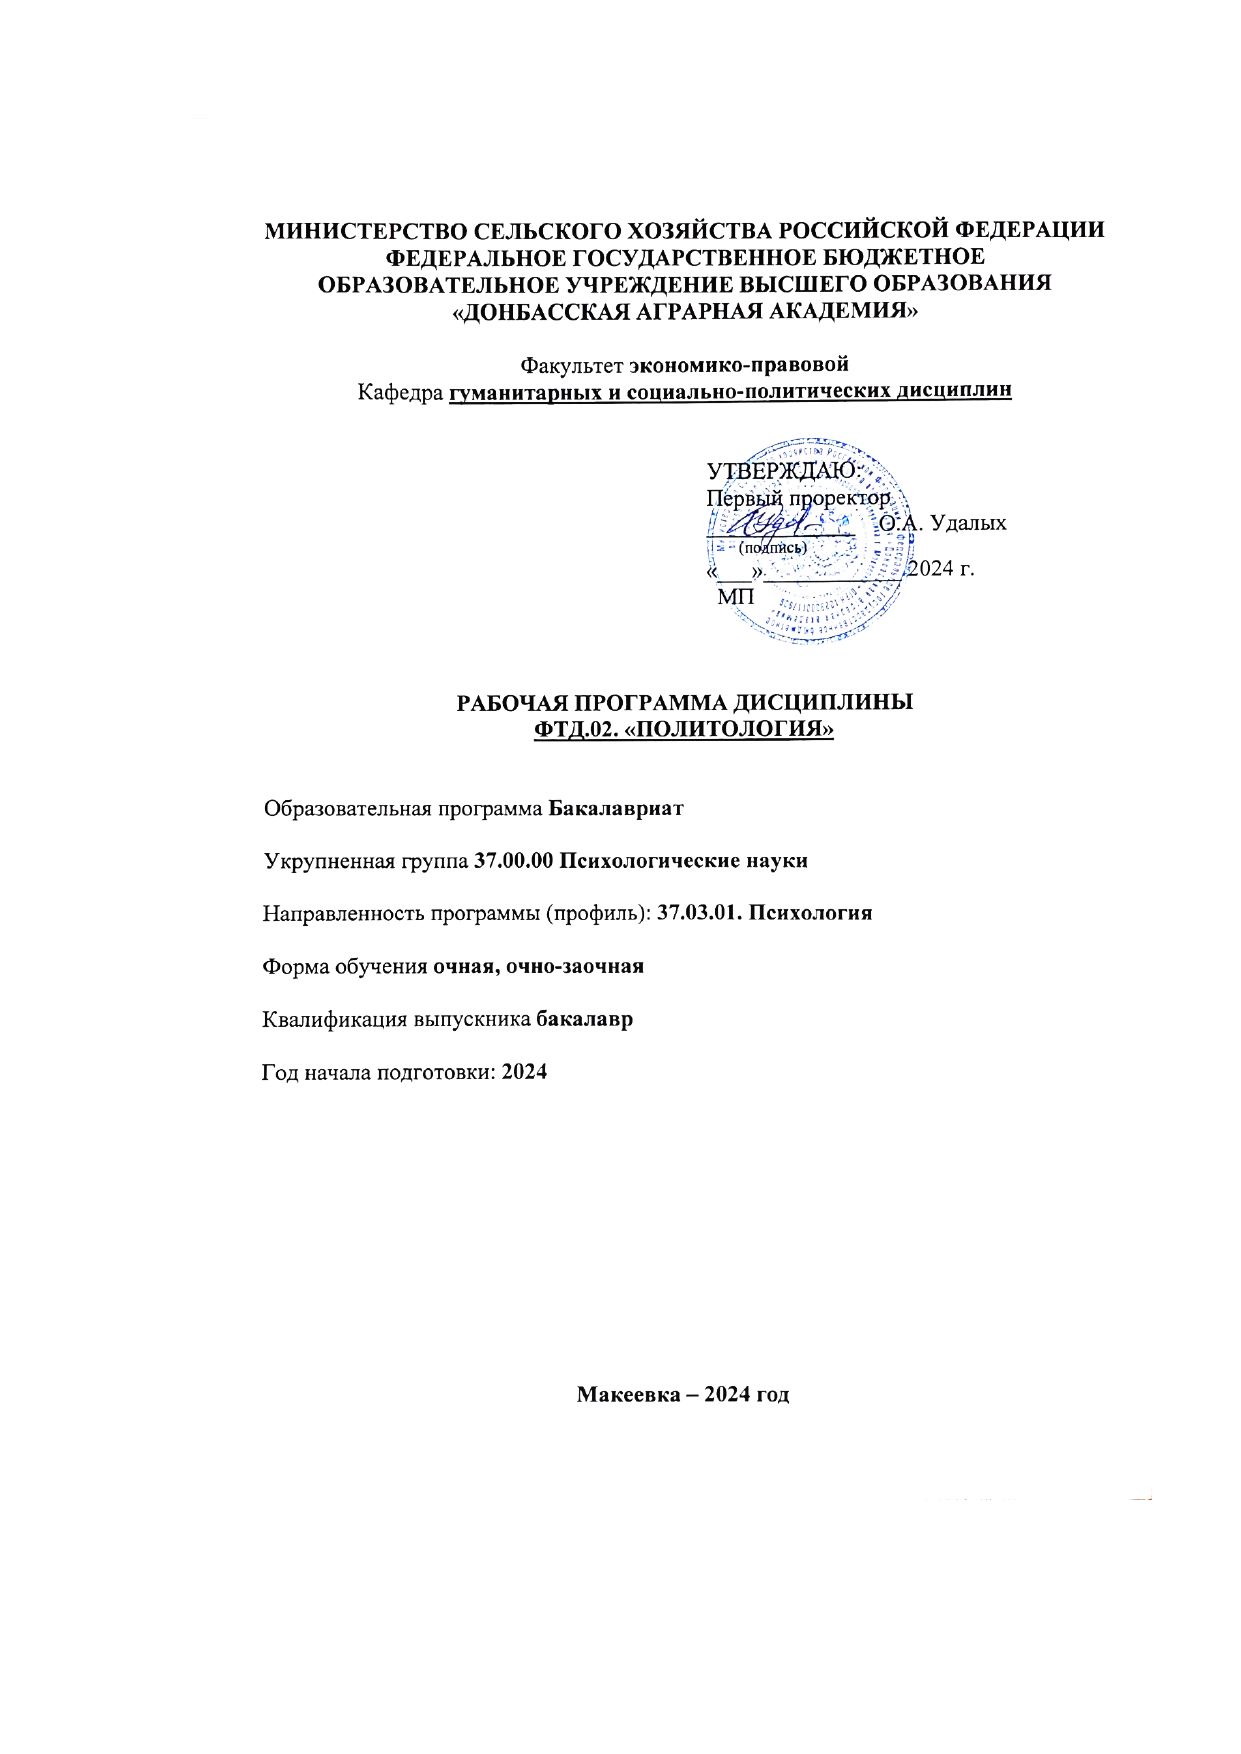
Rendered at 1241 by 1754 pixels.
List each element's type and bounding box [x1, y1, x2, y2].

picture [177, 118, 1152, 1500]
